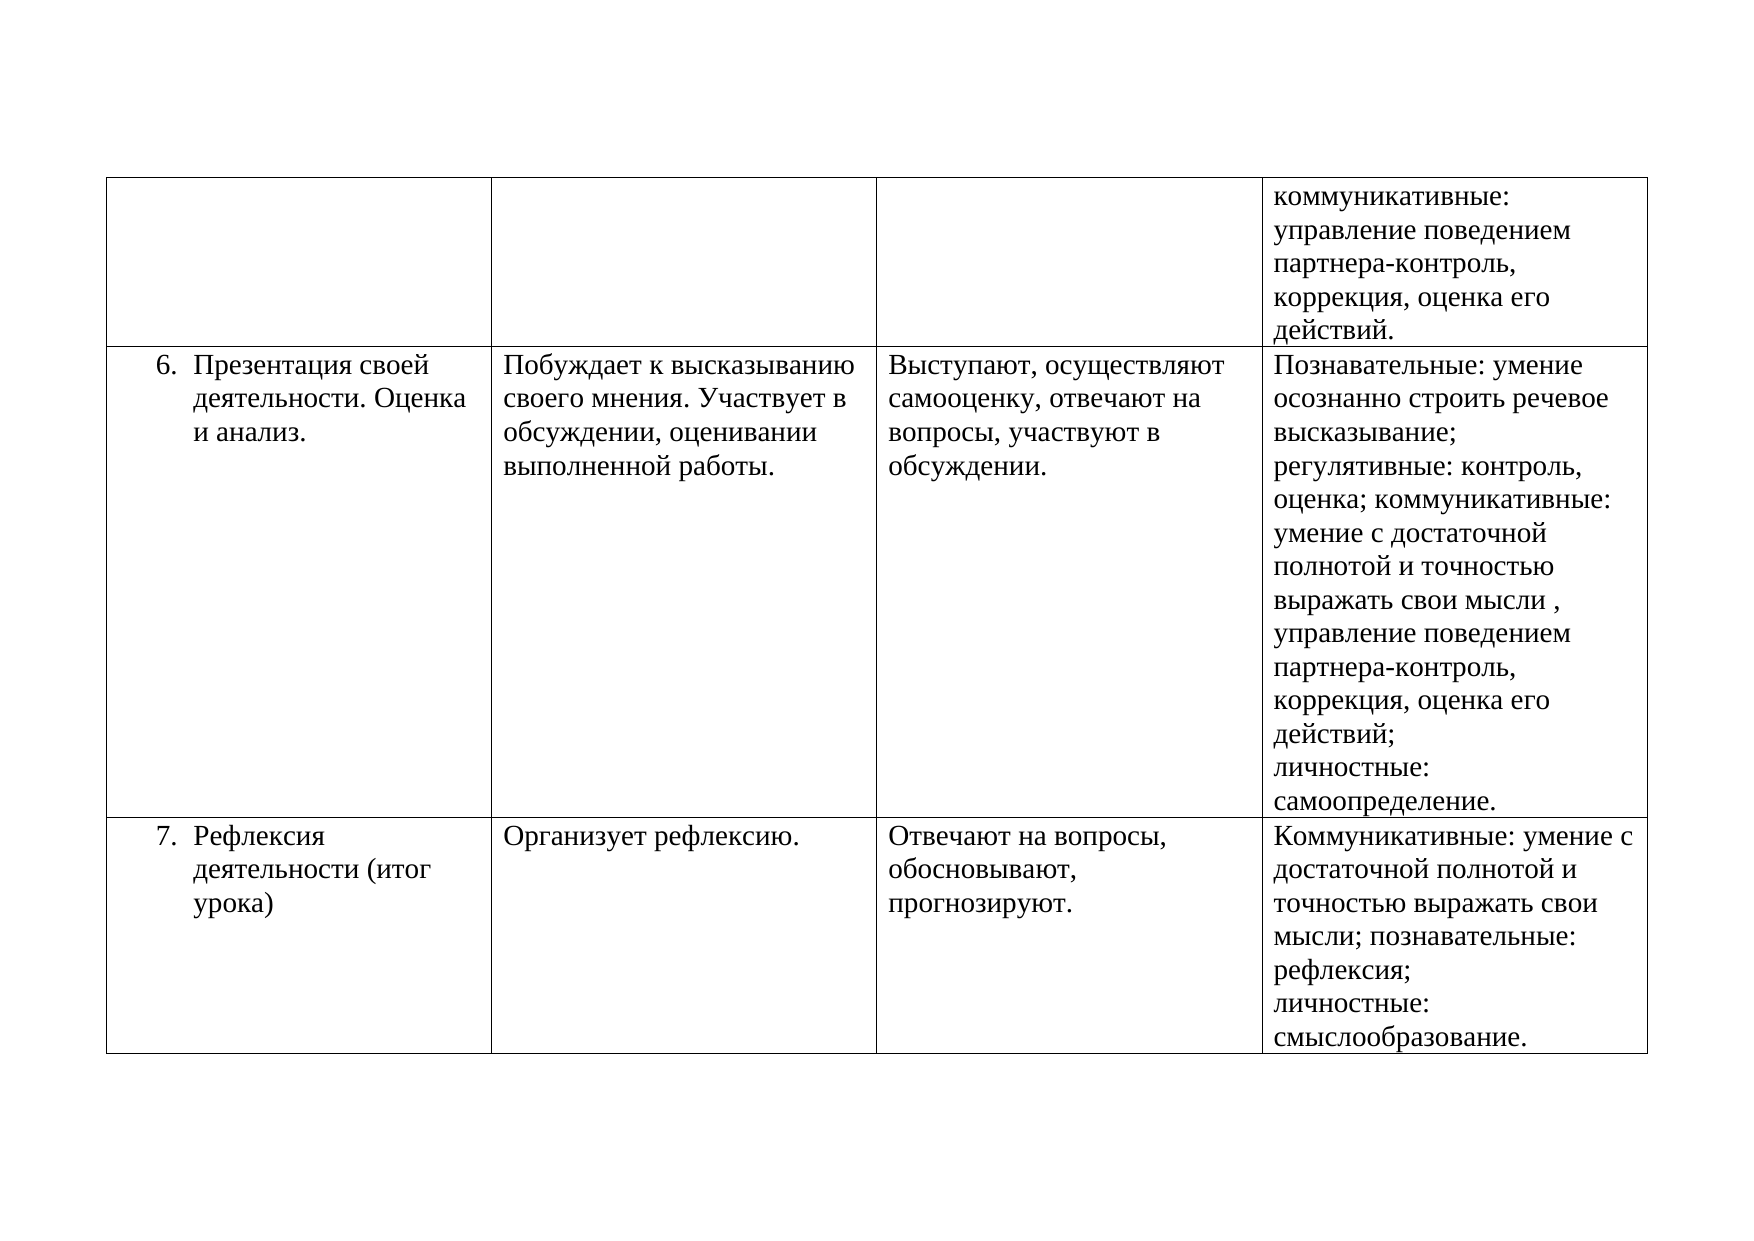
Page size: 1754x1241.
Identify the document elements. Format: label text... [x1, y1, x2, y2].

table_cell Побуждает к высказыванию своего мнения. Участвует в обсуждении, оценивании выполненной работы. [492, 347, 876, 817]
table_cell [107, 178, 491, 346]
table_cell Рефлексия деятельности (итог урока) [107, 818, 491, 1052]
table_cell Коммуникативные: умение с достаточной полнотой и точностью выражать свои мысли; познавательные: рефлексия; личностные: смыслообразование. [1263, 818, 1647, 1052]
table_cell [877, 178, 1262, 346]
table_cell Отвечают на вопросы, обосновывают, прогнозируют. [877, 818, 1262, 1052]
table_cell Познавательные: умение осознанно строить речевое высказывание; регулятивные: контроль, оценка; коммуникативные: умение с достаточной полнотой и точностью выражать свои мысли , управление поведением партнера-контроль, коррекция, оценка его действий; личностные: самоопределение. [1263, 347, 1647, 817]
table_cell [1263, 178, 1647, 346]
table_cell Выступают, осуществляют самооценку, отвечают на вопросы, участвуют в обсуждении. [877, 347, 1262, 817]
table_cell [492, 178, 876, 346]
table_cell Организует рефлексию. [492, 818, 876, 1052]
table_cell Презентация своей деятельности. Оценка и анализ. [107, 347, 491, 817]
